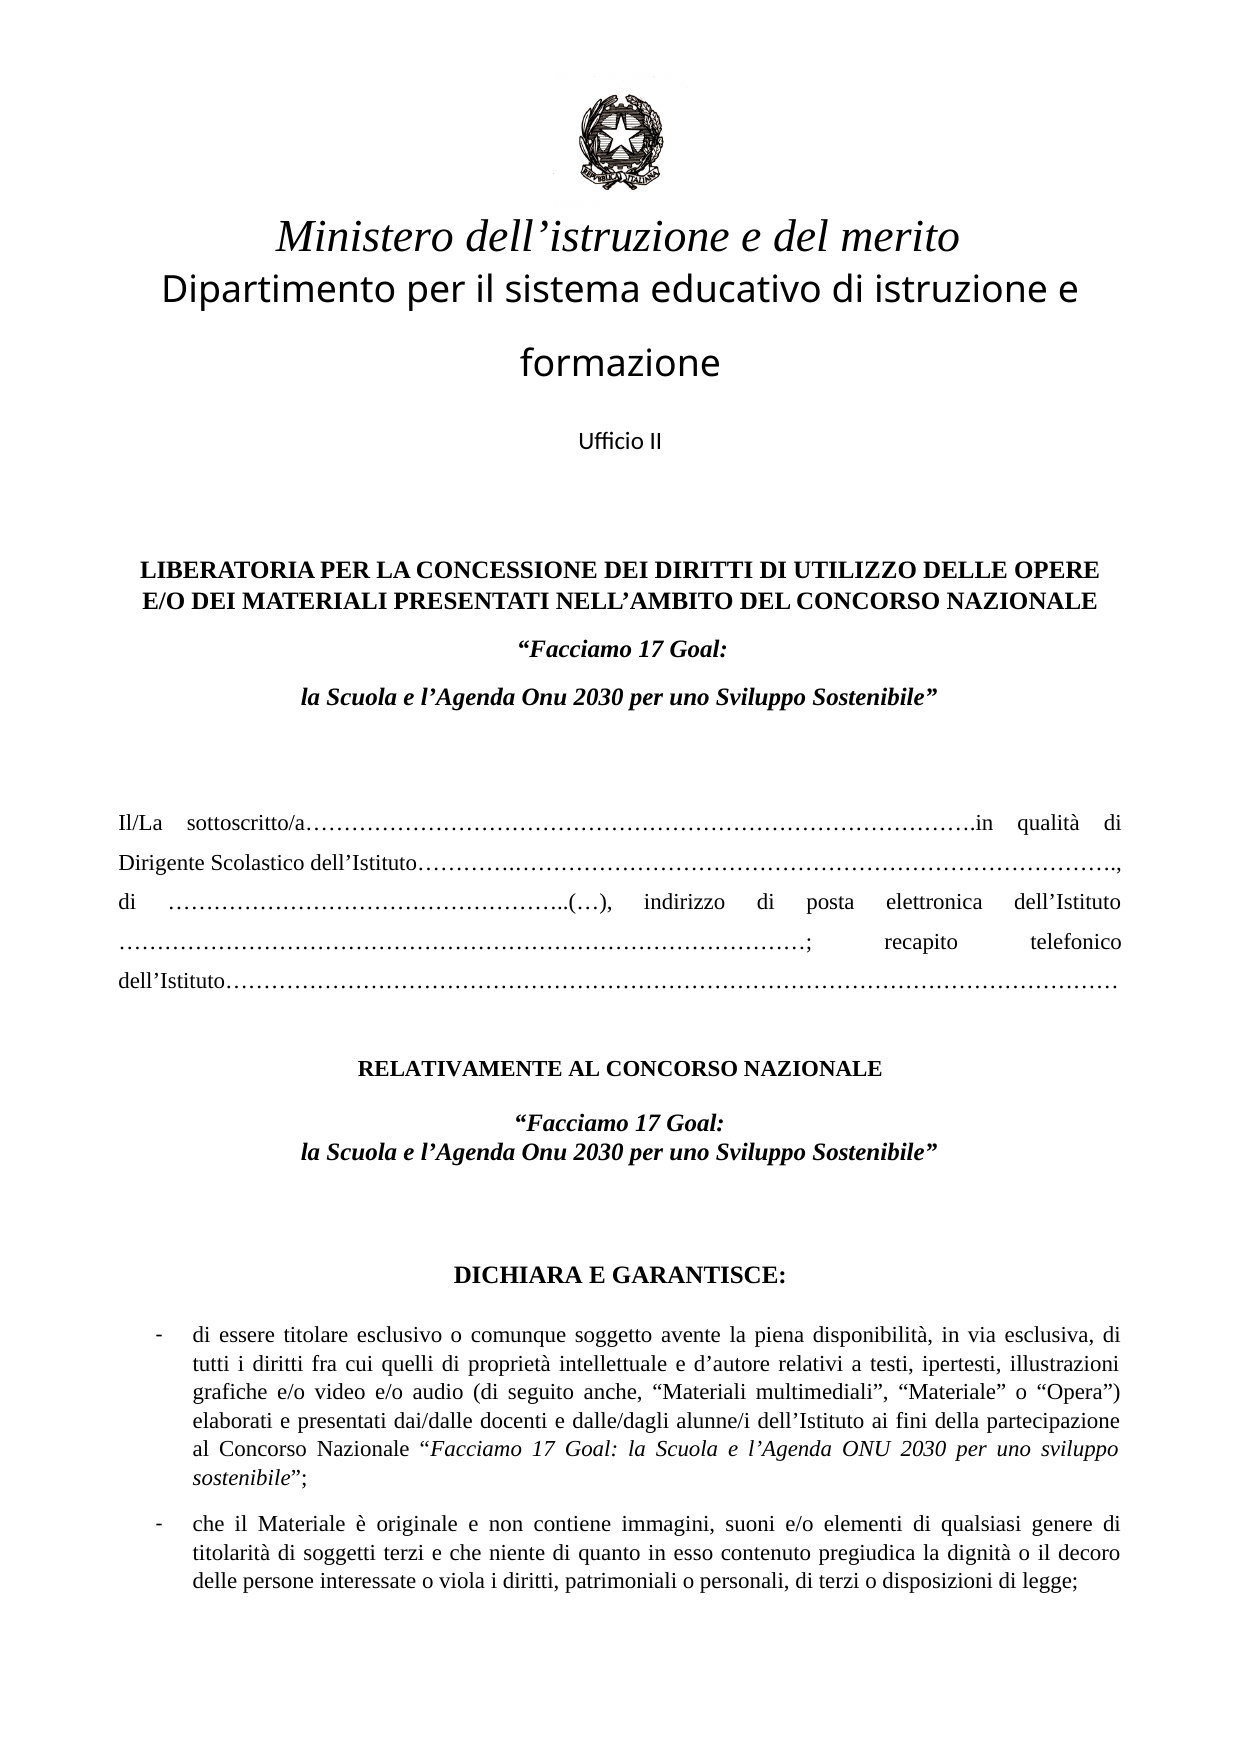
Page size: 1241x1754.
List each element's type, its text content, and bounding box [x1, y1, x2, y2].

text la Scuola e l’Agenda Onu 2030 per uno Sviluppo Sostenibile” [118, 1137, 1122, 1166]
text LIBERATORIA PER LA CONCESSIONE DEI DIRITTI DI UTILIZZO DELLE OPERE E/O DEI MATERIALI PRESENTATI NELL’AMBITO DEL CONCORSO NAZIONALE [118, 555, 1122, 615]
list che il Materiale è originale e non contiene immagini, suoni e/o elementi di qualsiasi genere di titolarità di soggetti terzi e che niente di quanto in esso contenuto pregiudica la dignità o il decoro delle persone interessate o viola i diritti, patrimoniali o personali, di terzi o disposizioni di legge; [155, 1509, 1122, 1594]
text Il/La sottoscritto/a…………………………………………………………………………….in qualità di Dirigente Scolastico dell’Istituto………….……………………………………………………………………., di ……………………………………………..(…), indirizzo di posta elettronica dell’Istituto ………………………………………………………………………………; recapito telefonico dell’Istituto……………………………………………………………………………………………………… [118, 809, 1122, 994]
picture [552, 73, 688, 209]
text “Facciamo 17 Goal: [118, 1108, 1122, 1137]
text “Facciamo 17 Goal: [118, 634, 1122, 663]
text RELATIVAMENTE AL CONCORSO NAZIONALE [118, 1055, 1122, 1082]
list di essere titolare esclusivo o comunque soggetto avente la piena disponibilità, in via esclusiva, di tutti i diritti fra cui quelli di proprietà intellettuale e d’autore relativi a testi, ipertesti, illustrazioni grafiche e/o video e/o audio (di seguito anche, “Materiali multimediali”, “Materiale” o “Opera”) elaborati e presentati dai/dalle docenti e dalle/dagli alunne/i dell’Istituto ai fini della partecipazione al Concorso Nazionale “Facciamo 17 Goal: la Scuola e l’Agenda ONU 2030 per uno sviluppo sostenibile”; [155, 1320, 1122, 1490]
text la Scuola e l’Agenda Onu 2030 per uno Sviluppo Sostenibile” [118, 682, 1122, 711]
text DICHIARA E GARANTISCE: [118, 1260, 1122, 1289]
